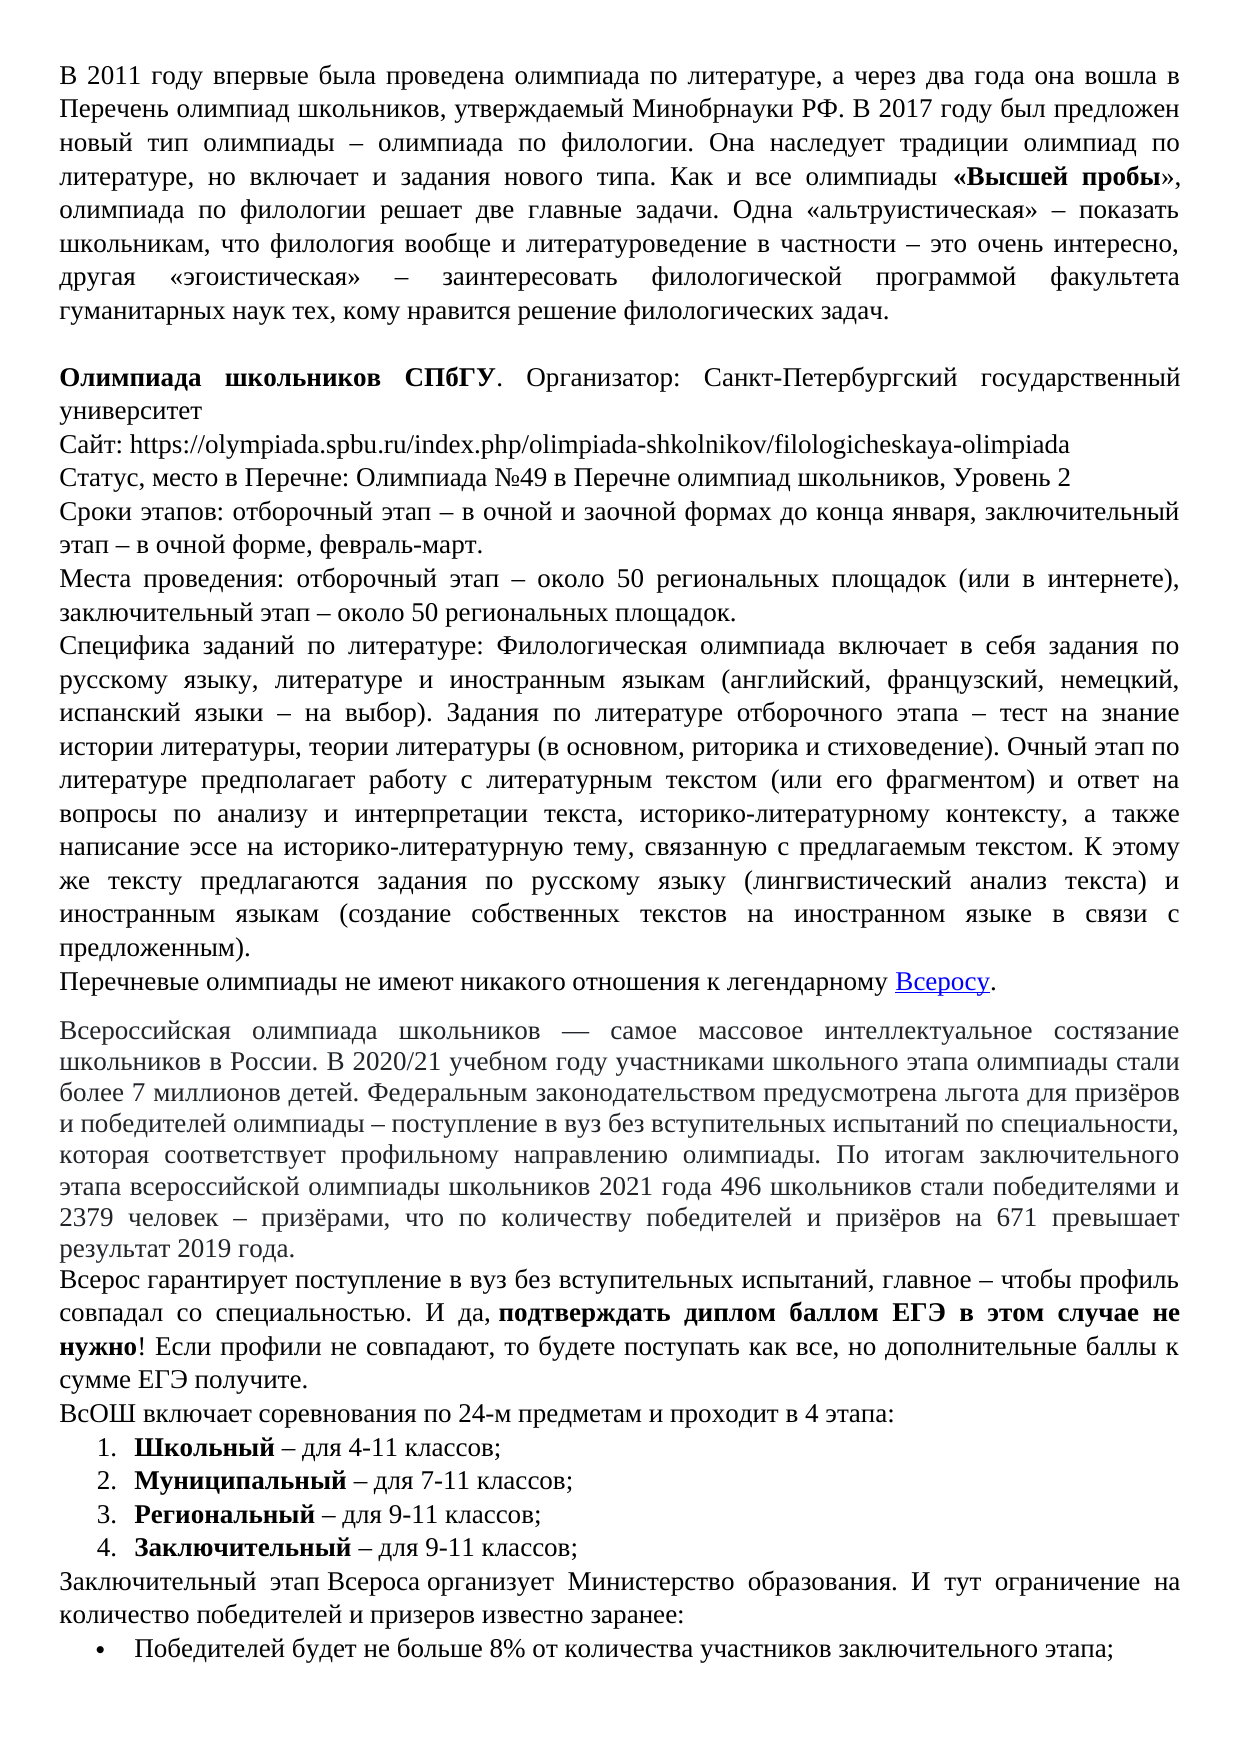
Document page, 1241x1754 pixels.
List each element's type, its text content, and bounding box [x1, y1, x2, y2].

text ВсОШ включает соревнования по 24-м предметам и проходит в 4 этапа: [59, 1397, 1181, 1428]
text Перечневые олимпиады не имеют никакого отношения к легендарному Всеросу. [59, 965, 1181, 996]
text Всероссийская олимпиада школьников — самое массовое интеллектуальное состязание школьников в России. В 2020/21 учебном году участниками школьного этапа олимпиады стали более 7 миллионов детей. Федеральным законодательством предусмотрена льгота для призёров и победителей олимпиады – поступление в вуз без вступительных испытаний по специальности, которая соответствует профильному направлению олимпиады. По итогам заключительного этапа всероссийской олимпиады школьников 2021 года 496 школьников стали победителями и 2379 человек – призёрами, что по количеству победителей и призёров на 671 превышает результат 2019 года. [59, 1014, 1181, 1263]
list Региональный – для 9-11 классов; [97, 1498, 1181, 1529]
list Муниципальный – для 7-11 классов; [97, 1464, 1181, 1495]
text Места проведения: отборочный этап – около 50 региональных площадок (или в интернете), заключительный этап – около 50 региональных площадок. [59, 562, 1181, 627]
text Заключительный этап Всероса организует Министерство образования. И тут ограничение на количество победителей и призеров известно заранее: [59, 1565, 1181, 1629]
text Олимпиада школьников СПбГУ. Организатор: Санкт-Петербургский государственный университет [59, 361, 1181, 426]
list Победителей будет не больше 8% от количества участников заключительного этапа; [97, 1632, 1181, 1663]
list Заключительный – для 9-11 классов; [97, 1531, 1181, 1562]
text Сроки этапов: отборочный этап – в очной и заочной формах до конца января, заключительный этап – в очной форме, февраль-март. [59, 495, 1181, 560]
text Всерос гарантирует поступление в вуз без вступительных испытаний, главное – чтобы профиль совпадал со специальностью. И да, подтверждать диплом баллом ЕГЭ в этом случае не нужно! Если профили не совпадают, то будете поступать как все, но дополнительные баллы к сумме ЕГЭ получите. [59, 1263, 1181, 1395]
text Сайт: https://olympiada.spbu.ru/index.php/olimpiada-shkolnikov/filologicheskaya-olimpiada [59, 428, 1181, 459]
text Статус, место в Перечне: Олимпиада №49 в Перечне олимпиад школьников, Уровень 2 [59, 462, 1181, 493]
text В 2011 году впервые была проведена олимпиада по литературе, а через два года она вошла в Перечень олимпиад школьников, утверждаемый Минобрнауки РФ. В 2017 году был предложен новый тип олимпиады – олимпиада по филологии. Она наследует традиции олимпиад по литературе, но включает и задания нового типа. Как и все олимпиады «Высшей пробы», олимпиада по филологии решает две главные задачи. Одна «альтруистическая» – показать школьникам, что филология вообще и литературоведение в частности – это очень интересно, другая «эгоистическая» – заинтересовать филологической программой факультета гуманитарных наук тех, кому нравится решение филологических задач. [59, 59, 1181, 325]
text Специфика заданий по литературе: Филологическая олимпиада включает в себя задания по русскому языку, литературе и иностранным языкам (английский, французский, немецкий, испанский языки – на выбор). Задания по литературе отборочного этапа – тест на знание истории литературы, теории литературы (в основном, риторика и стиховедение). Очный этап по литературе предполагает работу с литературным текстом (или его фрагментом) и ответ на вопросы по анализу и интерпретации текста, историко-литературному контексту, а также написание эссе на историко-литературную тему, связанную с предлагаемым текстом. К этому же тексту предлагаются задания по русскому языку (лингвистический анализ текста) и иностранным языкам (создание собственных текстов на иностранном языке в связи с предложенным). [59, 629, 1181, 962]
list Школьный – для 4-11 классов; [97, 1431, 1181, 1462]
